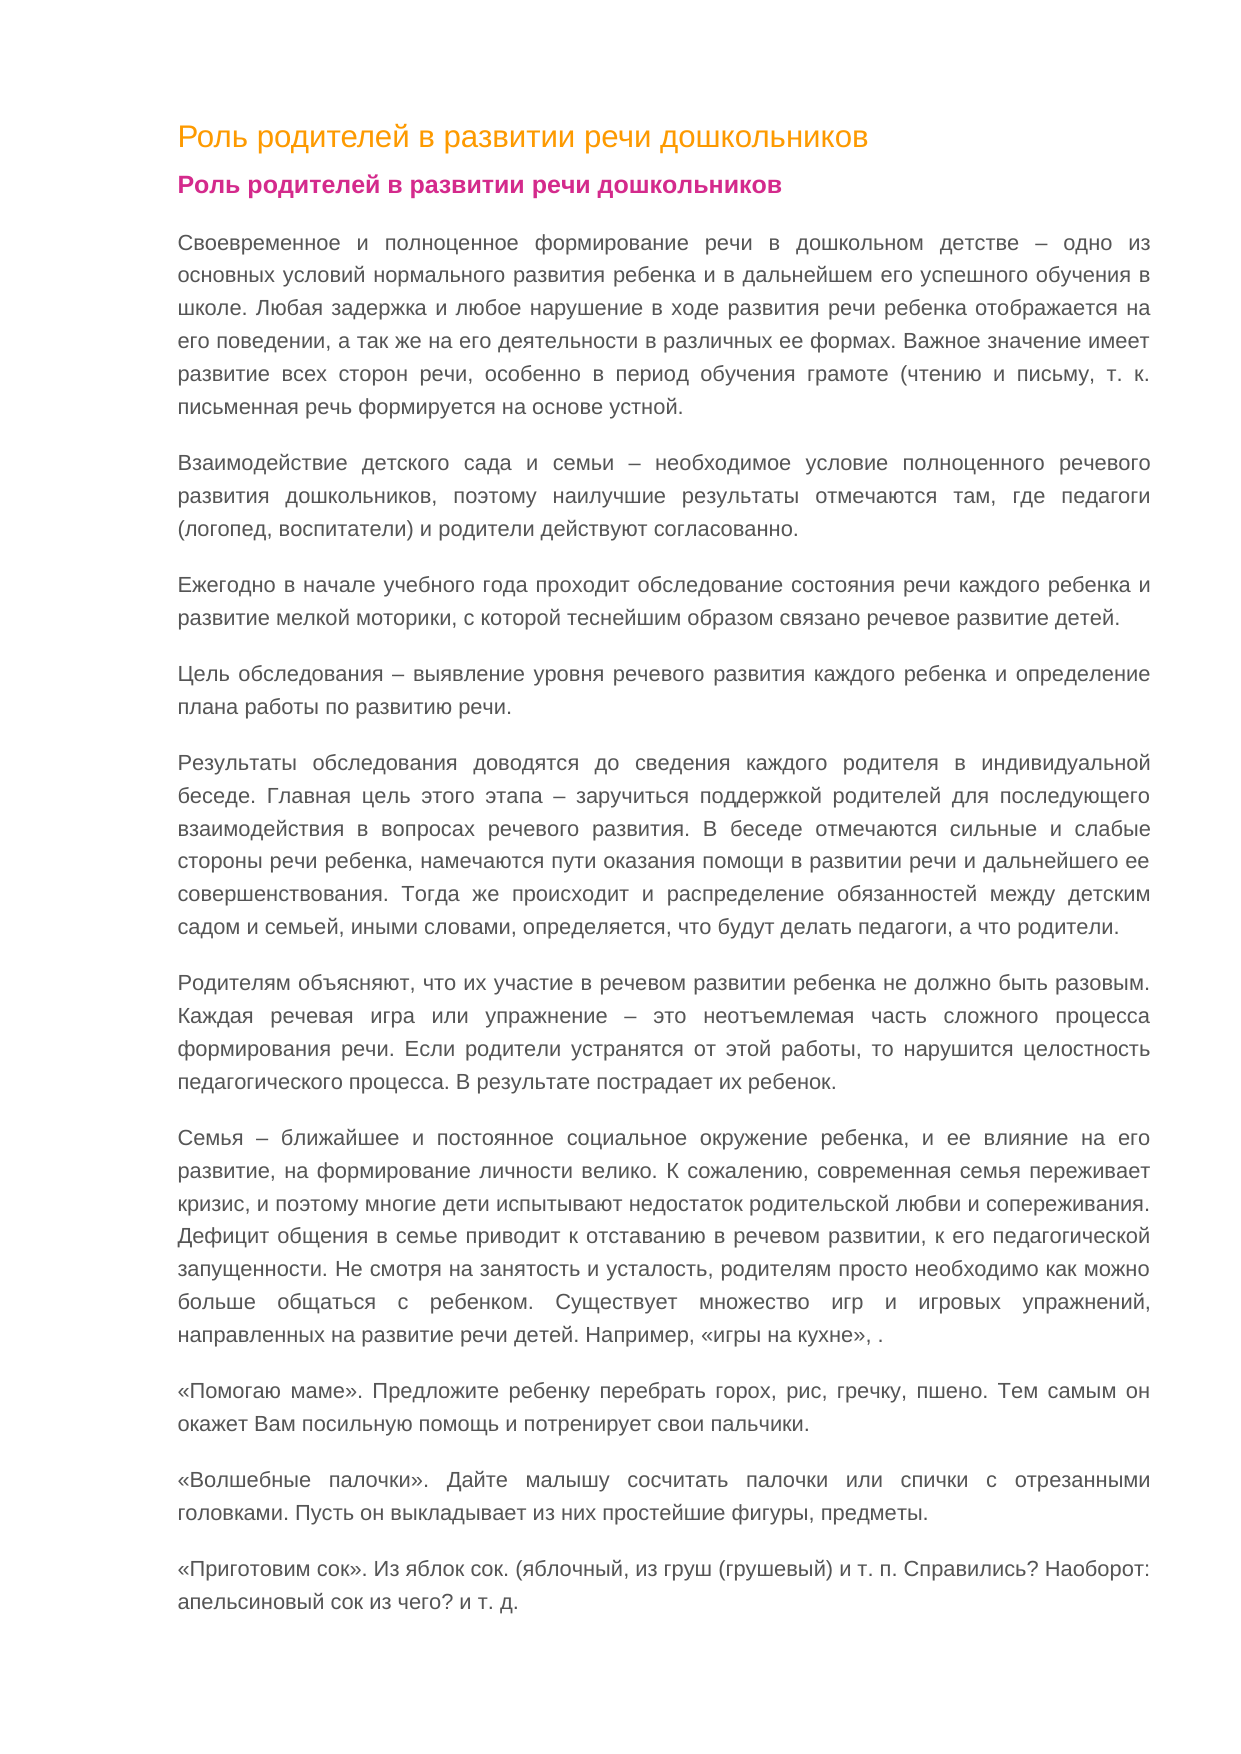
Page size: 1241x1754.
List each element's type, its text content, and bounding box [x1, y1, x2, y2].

text «Приготовим сок». Из яблок сок. (яблочный, из груш (грушевый) и т. п. Справились? Наоборот: апельсиновый сок из чего? и т. д. [177, 1548, 1152, 1614]
text Семья – ближайшее и постоянное социальное окружение ребенка, и ее влияние на его развитие, на формирование личности велико. К сожалению, современная семья переживает кризис, и поэтому многие дети испытывают недостаток родительской любви и сопереживания. Дефицит общения в семье приводит к отставанию в речевом развитии, к его педагогической запущенности. Не смотря на занятость и усталость, родителям просто необходимо как можно больше общаться с ребенком. Существует множество игр и игровых упражнений, направленных на развитие речи детей. Например, «игры на кухне», . [177, 1117, 1152, 1347]
text Роль родителей в развитии речи дошкольников [177, 118, 1152, 154]
text Ежегодно в начале учебного года проходит обследование состояния речи каждого ребенка и развитие мелкой моторики, с которой теснейшим образом связано речевое развитие детей. [177, 564, 1152, 630]
text Результаты обследования доводятся до сведения каждого родителя в индивидуальной беседе. Главная цель этого этапа – заручиться поддержкой родителей для последующего взаимодействия в вопросах речевого развития. В беседе отмечаются сильные и слабые стороны речи ребенка, намечаются пути оказания помощи в развитии речи и дальнейшего ее совершенствования. Тогда же происходит и распределение обязанностей между детским садом и семьей, иными словами, определяется, что будут делать педагоги, а что родители. [177, 742, 1152, 939]
text «Помогаю маме». Предложите ребенку перебрать горох, рис, гречку, пшено. Тем самым он окажет Вам посильную помощь и потренирует свои пальчики. [177, 1370, 1152, 1436]
text Своевременное и полноценное формирование речи в дошкольном детстве – одно из основных условий нормального развития ребенка и в дальнейшем его успешного обучения в школе. Любая задержка и любое нарушение в ходе развития речи ребенка отображается на его поведении, а так же на его деятельности в различных ее формах. Важное значение имеет развитие всех сторон речи, особенно в период обучения грамоте (чтению и письму, т. к. письменная речь формируется на основе устной. [177, 222, 1152, 419]
text «Волшебные палочки». Дайте малышу сосчитать палочки или спички с отрезанными головками. Пусть он выкладывает из них простейшие фигуры, предметы. [177, 1459, 1152, 1525]
text Взаимодействие детского сада и семьи – необходимое условие полноценного речевого развития дошкольников, поэтому наилучшие результаты отмечаются там, где педагоги (логопед, воспитатели) и родители действуют согласованно. [177, 442, 1152, 541]
text Роль родителей в развитии речи дошкольников [177, 170, 1152, 198]
text Родителям объясняют, что их участие в речевом развитии ребенка не должно быть разовым. Каждая речевая игра или упражнение – это неотъемлемая часть сложного процесса формирования речи. Если родители устранятся от этой работы, то нарушится целостность педагогического процесса. В результате пострадает их ребенок. [177, 962, 1152, 1094]
text Цель обследования – выявление уровня речевого развития каждого ребенка и определение плана работы по развитию речи. [177, 653, 1152, 719]
